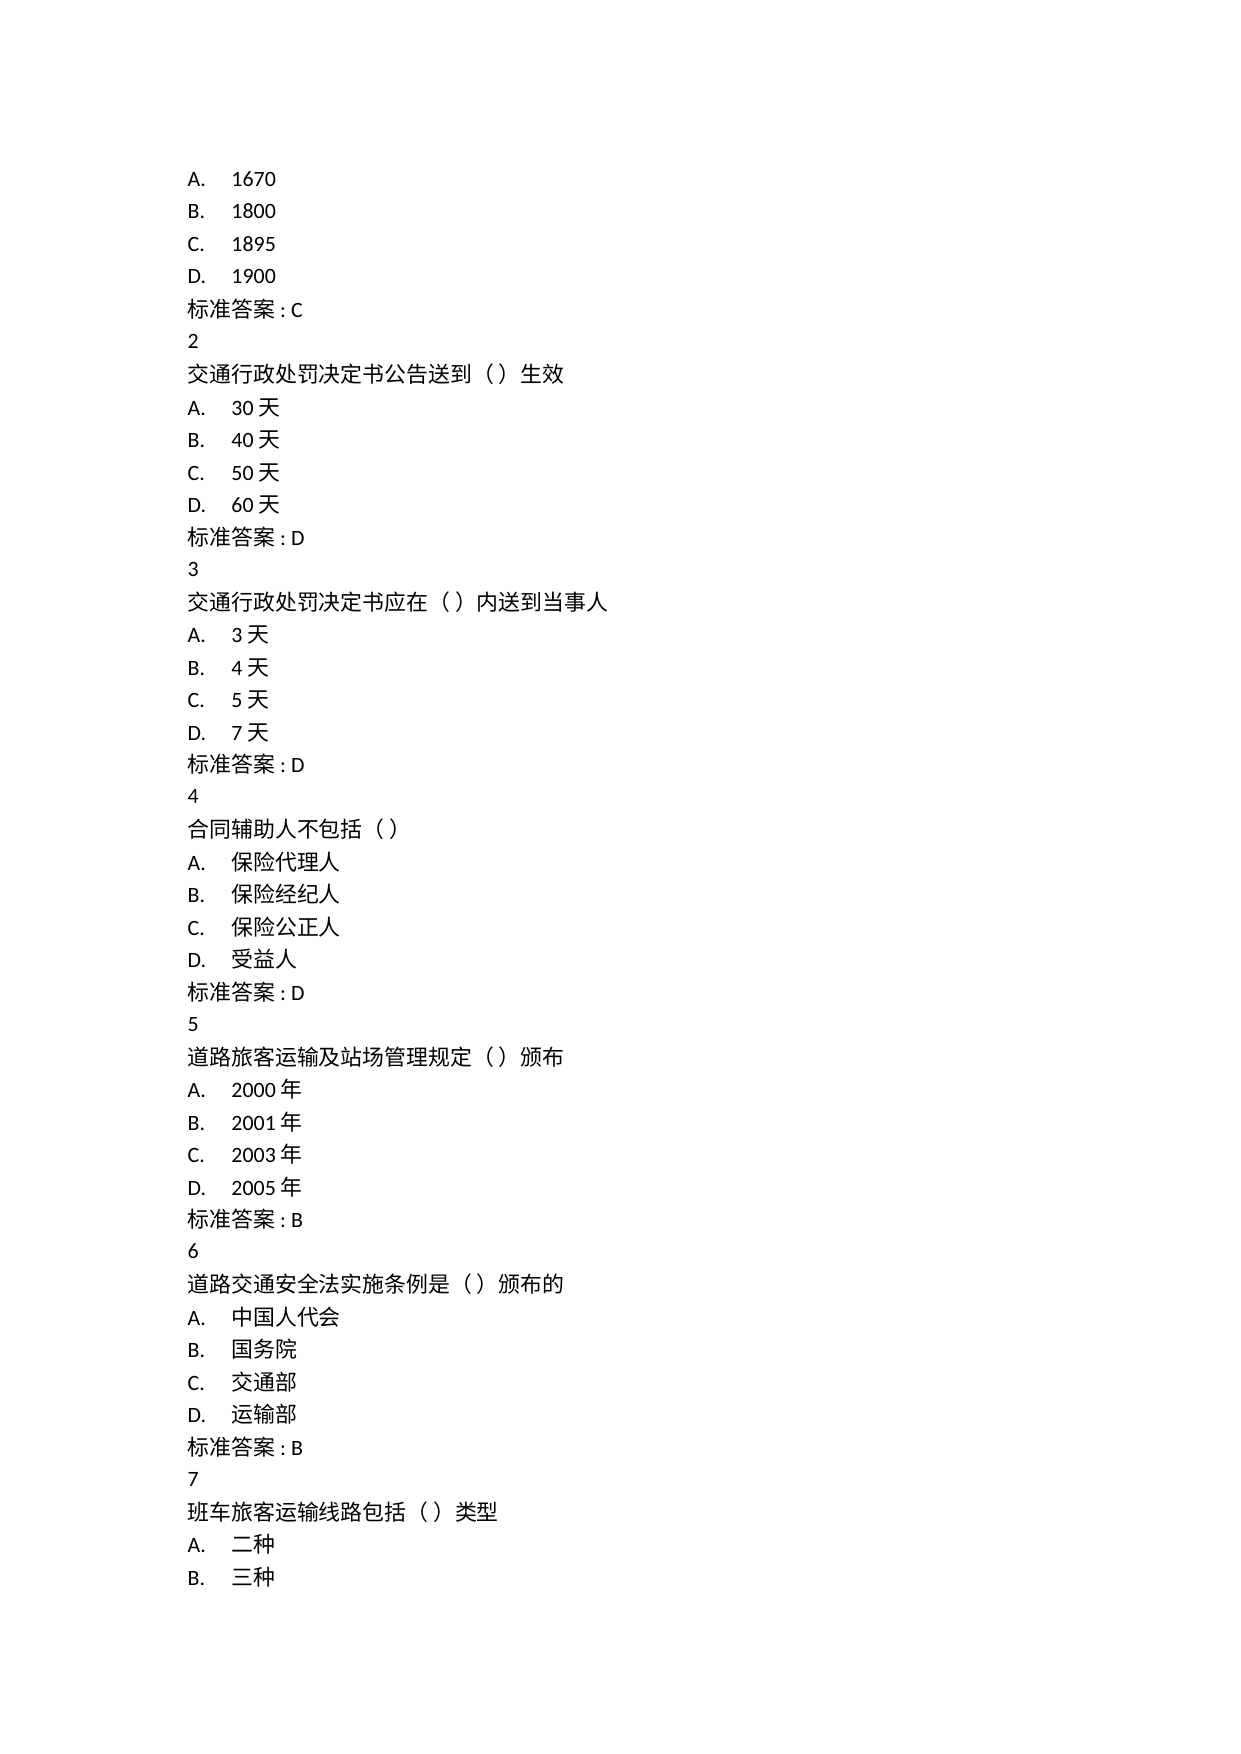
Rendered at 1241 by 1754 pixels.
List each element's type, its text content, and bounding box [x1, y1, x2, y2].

text 标准答案 : D [187, 974, 1053, 1007]
text B. 40天 [187, 422, 1053, 454]
text 2 [187, 324, 1053, 357]
text C. 1895 [187, 227, 1053, 259]
text D. 受益人 [187, 942, 1053, 974]
text 标准答案 : D [187, 747, 1053, 779]
text 3 [187, 552, 1053, 584]
text B. 国务院 [187, 1332, 1053, 1364]
text 4 [187, 779, 1053, 812]
text A. 二种 [187, 1527, 1053, 1559]
text A. 3天 [187, 617, 1053, 649]
text 道路交通安全法实施条例是（ ）颁布的 [187, 1267, 1053, 1299]
text 班车旅客运输线路包括（ ）类型 [187, 1494, 1053, 1527]
text 标准答案 : B [187, 1202, 1053, 1234]
text 合同辅助人不包括（ ） [187, 812, 1053, 844]
text A. 2000年 [187, 1072, 1053, 1104]
text 标准答案 : C [187, 292, 1053, 324]
text 6 [187, 1234, 1053, 1267]
text C. 保险公正人 [187, 909, 1053, 942]
text B. 1800 [187, 194, 1053, 227]
text 交通行政处罚决定书应在（ ）内送到当事人 [187, 584, 1053, 617]
text D. 运输部 [187, 1397, 1053, 1429]
text D. 7天 [187, 714, 1053, 747]
text A. 1670 [187, 162, 1053, 194]
text D. 1900 [187, 259, 1053, 292]
text 标准答案 : B [187, 1429, 1053, 1462]
text D. 60天 [187, 487, 1053, 519]
text A. 中国人代会 [187, 1299, 1053, 1332]
text 道路旅客运输及站场管理规定（ ）颁布 [187, 1039, 1053, 1072]
text 标准答案 : D [187, 519, 1053, 552]
text A. 保险代理人 [187, 844, 1053, 877]
text B. 2001年 [187, 1104, 1053, 1137]
text 7 [187, 1462, 1053, 1494]
text C. 5天 [187, 682, 1053, 714]
text B. 保险经纪人 [187, 877, 1053, 909]
text B. 三种 [187, 1559, 1053, 1592]
text B. 4天 [187, 649, 1053, 682]
text D. 2005年 [187, 1169, 1053, 1202]
text C. 50天 [187, 454, 1053, 487]
text C. 2003年 [187, 1137, 1053, 1169]
text 交通行政处罚决定书公告送到（ ）生效 [187, 357, 1053, 389]
text 5 [187, 1007, 1053, 1039]
text A. 30天 [187, 389, 1053, 422]
text C. 交通部 [187, 1364, 1053, 1397]
